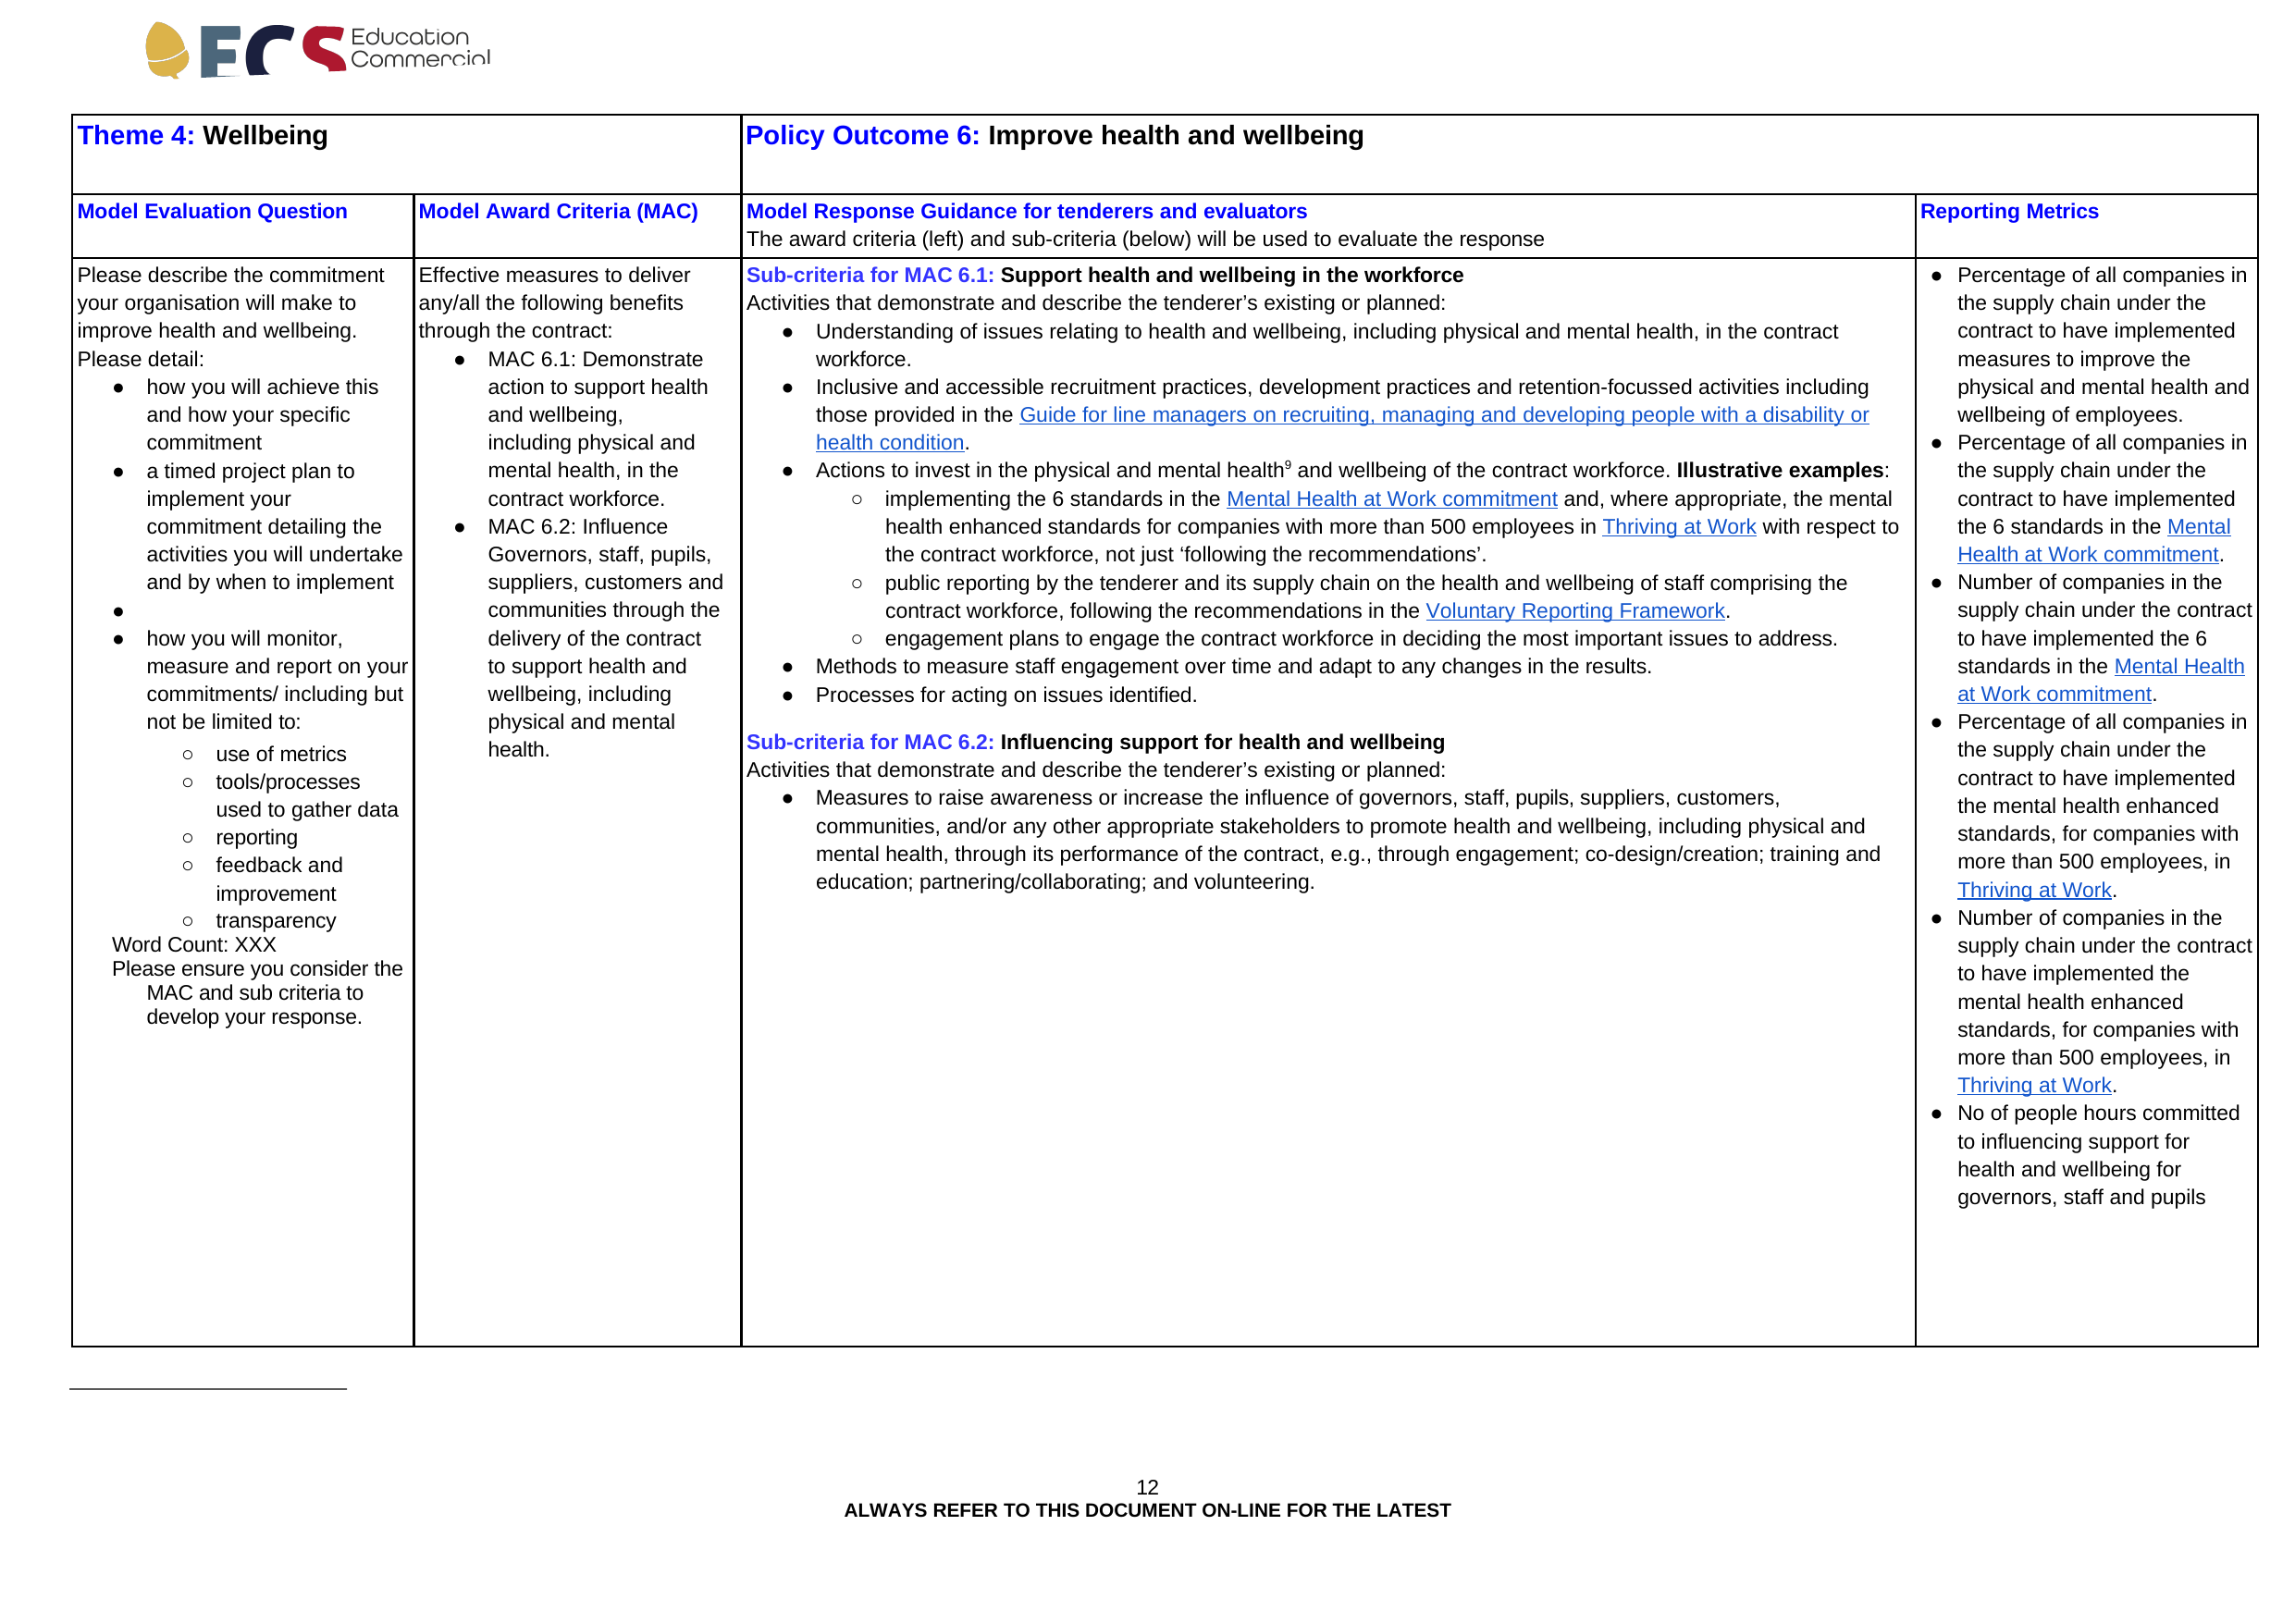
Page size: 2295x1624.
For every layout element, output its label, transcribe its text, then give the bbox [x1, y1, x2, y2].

table_header Theme 4: Wellbeing [73, 116, 740, 193]
table_header Policy Outcome 6: Improve health and wellbeing [743, 116, 2257, 193]
table_cell Percentage of all companies in the supply chain under the contract to have implemented measures to improve the physical and mental health and wellbeing of employees. Percentage of all companies in the supply chain under the contract to have implemented the 6 standards in the Mental Health at Work commitment. Number of companies in the supply chain under the contract to have implemented the 6 standards in the Mental Health at Work commitment. Percentage of all companies in the supply chain under the contract to have implemented the mental health enhanced standards, for companies with more than 500 employees, in Thriving at Work. Number of companies in the supply chain under the contract to have implemented the mental health enhanced standards, for companies with more than 500 employees, in Thriving at Work. No of people hours committed to influencing support for health and wellbeing for governors, staff and pupils [1917, 259, 2257, 1346]
table_cell Sub-criteria for MAC 6.1: Support health and wellbeing in the workforce Activities that demonstrate and describe the tenderer’s existing or planned: Understanding of issues relating to health and wellbeing, including physical and mental health, in the contract workforce. Inclusive and accessible recruitment practices, development practices and retention-focussed activities including those provided in the Guide for line managers on recruiting, managing and developing people with a disability or health condition. Actions to invest in the physical and mental health9 and wellbeing of the contract workforce. Illustrative examples: implementing the 6 standards in the Mental Health at Work commitment and, where appropriate, the mental health enhanced standards for companies with more than 500 employees in Thriving at Work with respect to the contract workforce, not just ‘following the recommendations’. public reporting by the tenderer and its supply chain on the health and wellbeing of staff comprising the contract workforce, following the recommendations in the Voluntary Reporting Framework. engagement plans to engage the contract workforce in deciding the most important issues to address. Methods to measure staff engagement over time and adapt to any changes in the results. Processes for acting on issues identified. Sub-criteria for MAC 6.2: Influencing support for health and wellbeing Activities that demonstrate and describe the tenderer’s existing or planned: Measures to raise awareness or increase the influence of governors, staff, pupils, suppliers, customers, communities, and/or any other appropriate stakeholders to promote health and wellbeing, including physical and mental health, through its performance of the contract, e.g., through engagement; co-design/creation; training and education; partnering/collaborating; and volunteering. [743, 259, 1915, 1346]
table_cell Model Award Criteria (MAC) [415, 195, 740, 257]
table_cell Effective measures to deliver any/all the following benefits through the contract: MAC 6.1: Demonstrate action to support health and wellbeing, including physical and mental health, in the contract workforce. MAC 6.2: Influence Governors, staff, pupils, suppliers, customers and communities through the delivery of the contract to support health and wellbeing, including physical and mental health. [415, 259, 740, 1346]
table_cell Model Evaluation Question [73, 195, 413, 257]
table_cell Model Response Guidance for tenderers and evaluators The award criteria (left) and sub-criteria (below) will be used to evaluate the response [743, 195, 1915, 257]
table_cell Reporting Metrics [1917, 195, 2257, 257]
table_cell Please describe the commitment your organisation will make to improve health and wellbeing. Please detail: how you will achieve this and how your specific commitment a timed project plan to implement your commitment detailing the activities you will undertake and by when to implement how you will monitor, measure and report on your commitments/ including but not be limited to: use of metrics tools/processes used to gather data reporting feedback and improvement transparency Word Count: XXX Please ensure you consider the MAC and sub criteria to develop your response. [73, 259, 413, 1346]
